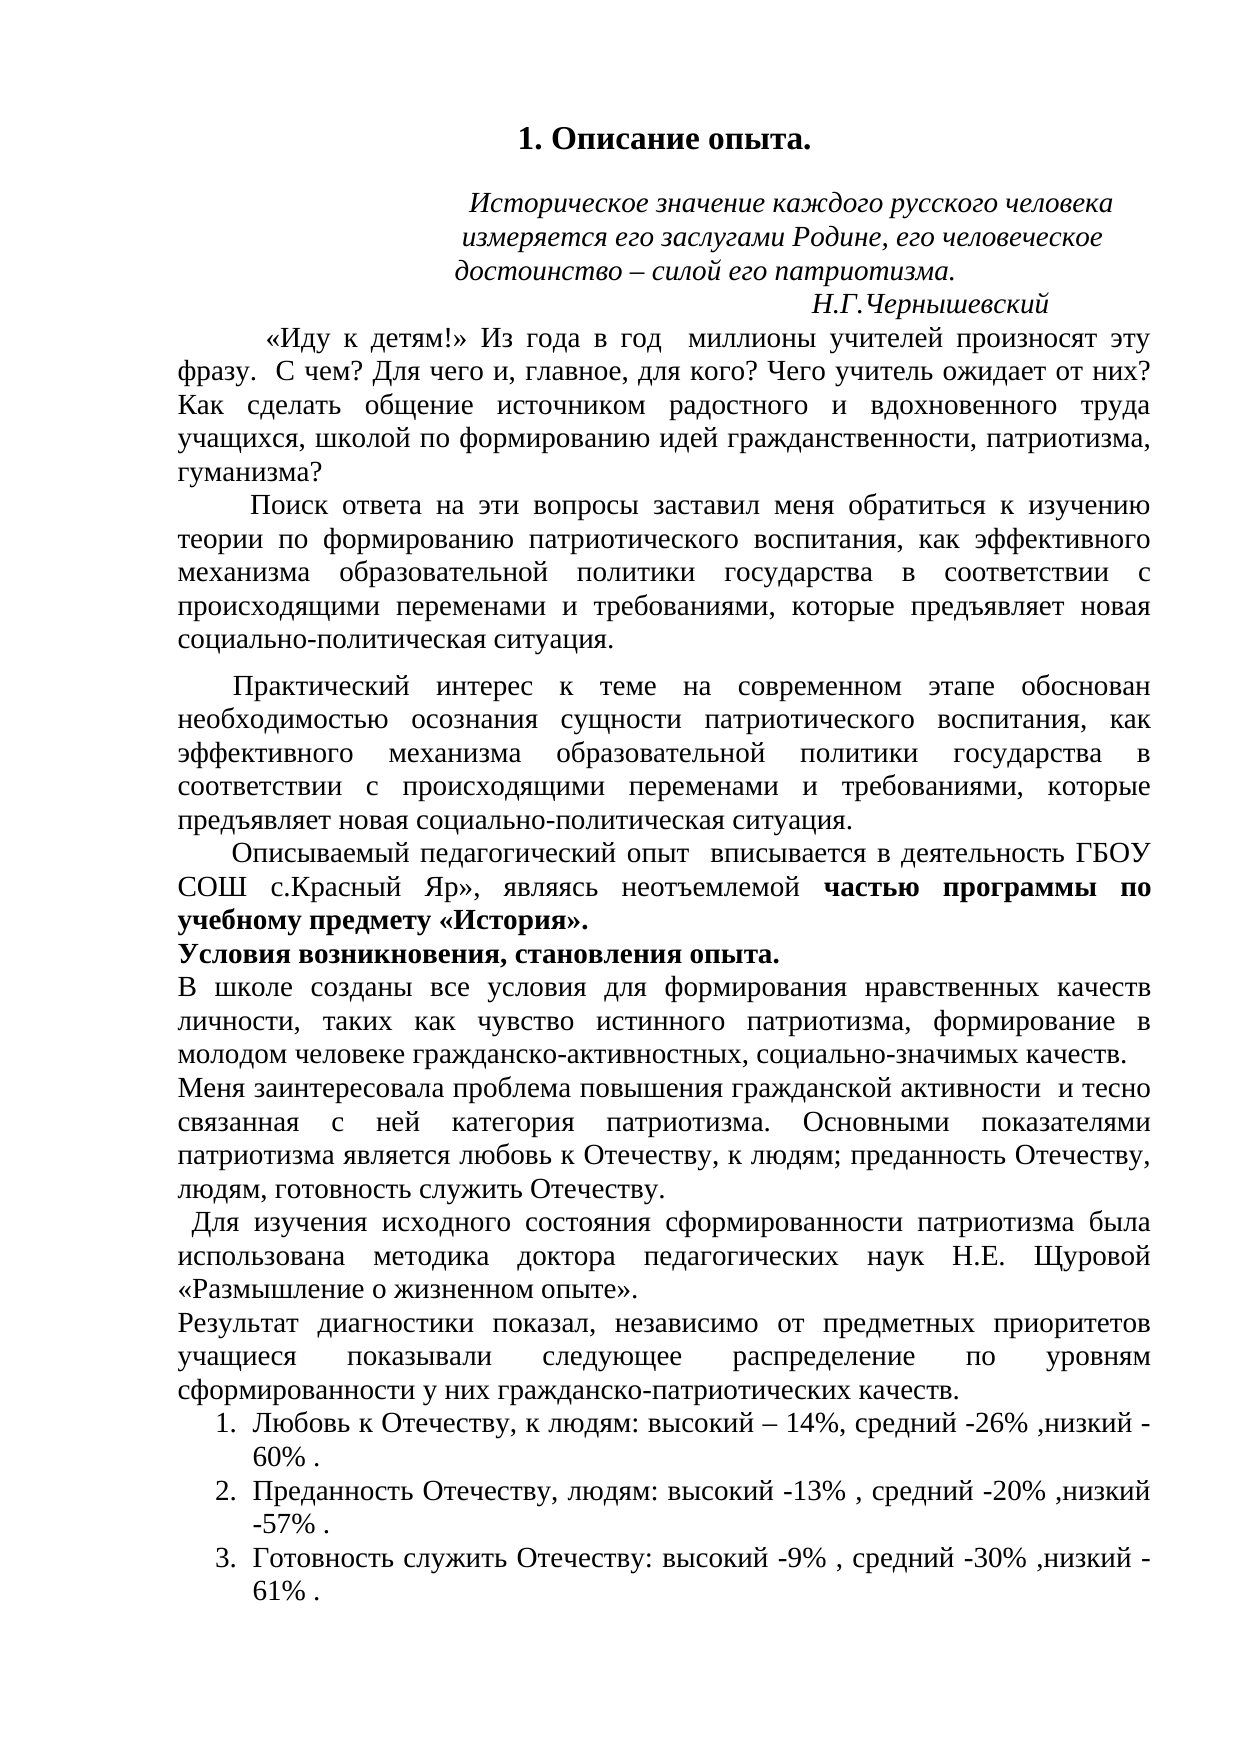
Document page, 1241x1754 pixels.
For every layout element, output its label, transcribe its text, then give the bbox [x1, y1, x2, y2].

text достоинство – силой его патриотизма. [177, 253, 1152, 286]
list Преданность Отечеству, людям: высокий -13% , средний -20% ,низкий -57% . [215, 1473, 1152, 1540]
text В школе созданы все условия для формирования нравственных качеств личности, таких как чувство истинного патриотизма, формирование в молодом человеке гражданско-активностных, социально-значимых качеств. [177, 969, 1152, 1070]
list Готовность служить Отечеству: высокий -9% , средний -30% ,низкий -61% . [215, 1540, 1152, 1607]
text Практический интерес к теме на современном этапе обоснован необходимостью осознания сущности патриотического воспитания, как эффективного механизма образовательной политики государства в соответствии с происходящими переменами и требованиями, которые предъявляет новая социально-политическая ситуация. [177, 668, 1152, 835]
text Историческое значение каждого русского человека [177, 186, 1152, 219]
text Для изучения исходного состояния сформированности патриотизма была использована методика доктора педагогических наук Н.Е. Щуровой «Размышление о жизненном опыте». [177, 1204, 1152, 1305]
list Любовь к Отечеству, к людям: высокий – 14%, средний -26% ,низкий -60% . [215, 1406, 1152, 1473]
text Поиск ответа на эти вопросы заставил меня обратиться к изучению теории по формированию патриотического воспитания, как эффективного механизма образовательной политики государства в соответствии с происходящими переменами и требованиями, которые предъявляет новая социально-политическая ситуация. [177, 487, 1152, 655]
text Условия возникновения, становления опыта. [177, 936, 1152, 969]
text Н.Г.Чернышевский [177, 286, 1152, 320]
text Меня заинтересовала проблема повышения гражданской активности и тесно связанная с ней категория патриотизма. Основными показателями патриотизма является любовь к Отечеству, к людям; преданность Отечеству, людям, готовность служить Отечеству. [177, 1070, 1152, 1204]
text Результат диагностики показал, независимо от предметных приоритетов учащиеся показывали следующее распределение по уровням сформированности у них гражданско-патриотических качеств. [177, 1305, 1152, 1406]
text 1. Описание опыта. [177, 118, 1152, 156]
text Описываемый педагогический опыт вписывается в деятельность ГБОУ СОШ с.Красный Яр», являясь неотъемлемой частью программы по учебному предмету «История». [177, 835, 1152, 936]
text измеряется его заслугами Родине, его человеческое [177, 219, 1152, 253]
text «Иду к детям!» Из года в год миллионы учителей произносят эту фразу. С чем? Для чего и, главное, для кого? Чего учитель ожидает от них? Как сделать общение источником радостного и вдохновенного труда учащихся, школой по формированию идей гражданственности, патриотизма, гуманизма? [177, 320, 1152, 487]
